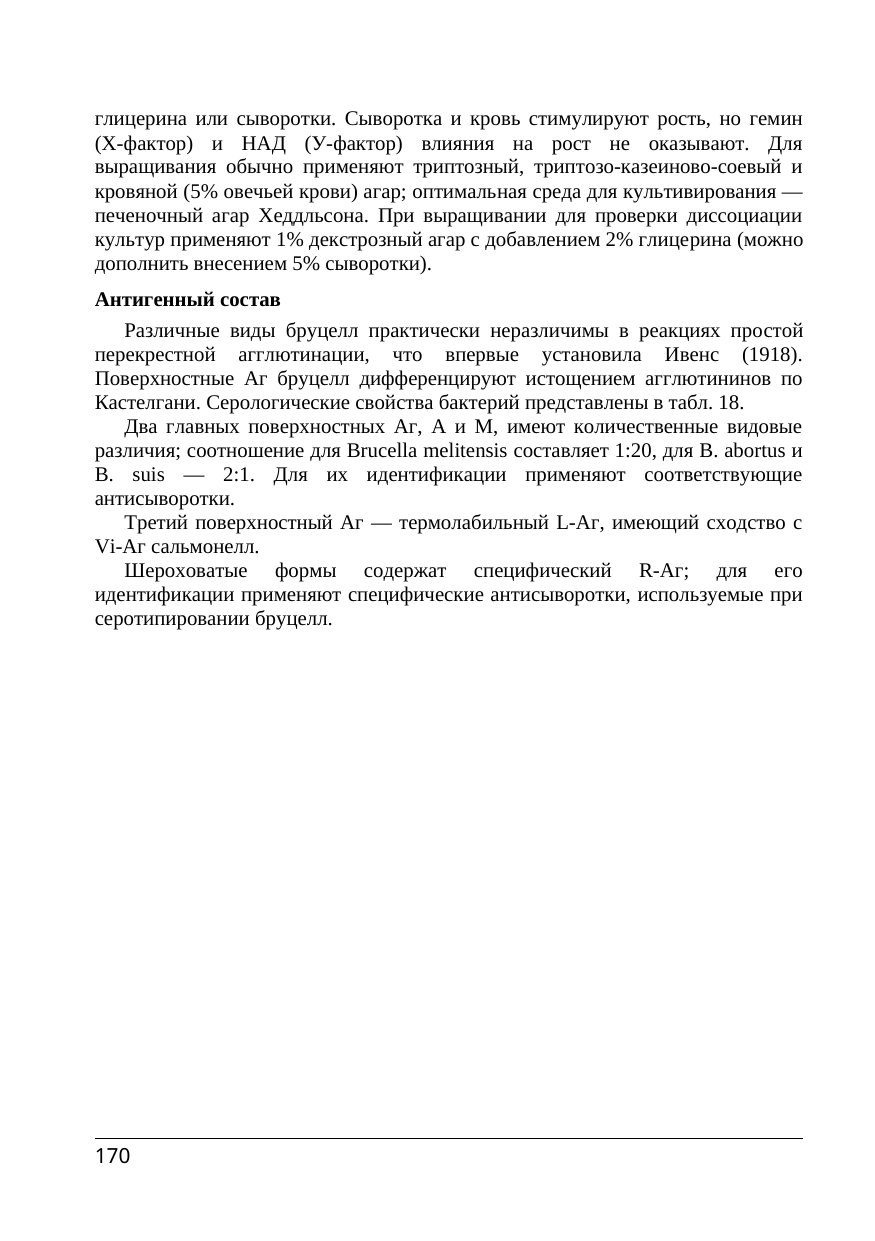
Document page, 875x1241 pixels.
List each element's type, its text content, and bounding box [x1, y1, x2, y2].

text Третий поверхностный Аг — термолабильный L-Аг, имеющий сходство с Vi-Аг сальмонелл. [94, 510, 803, 558]
text Различные виды бруцелл практически неразличимы в реакциях простой перекрестной агглютинации, что впервые установила Ивенс (1918). Поверхностные Аг бруцелл дифференцируют истощением агглютининов по Кастелгани. Серологические свойства бактерий представлены в табл. 18. [94, 318, 803, 414]
text Два главных поверхностных Аг, А и М, имеют количественные видовые различия; соотношение для Brucella melitensis составляет 1:20, для В. abortus и В. suis — 2:1. Для их идентификации применяют соответствующие антисыворотки. [94, 414, 803, 510]
subtitle Антигенный состав [94, 287, 803, 311]
text Шероховатые формы содержат специфический R-Аг; для его идентификации применяют специфические антисыворотки, используемые при серотипировании бруцелл. [94, 558, 803, 630]
